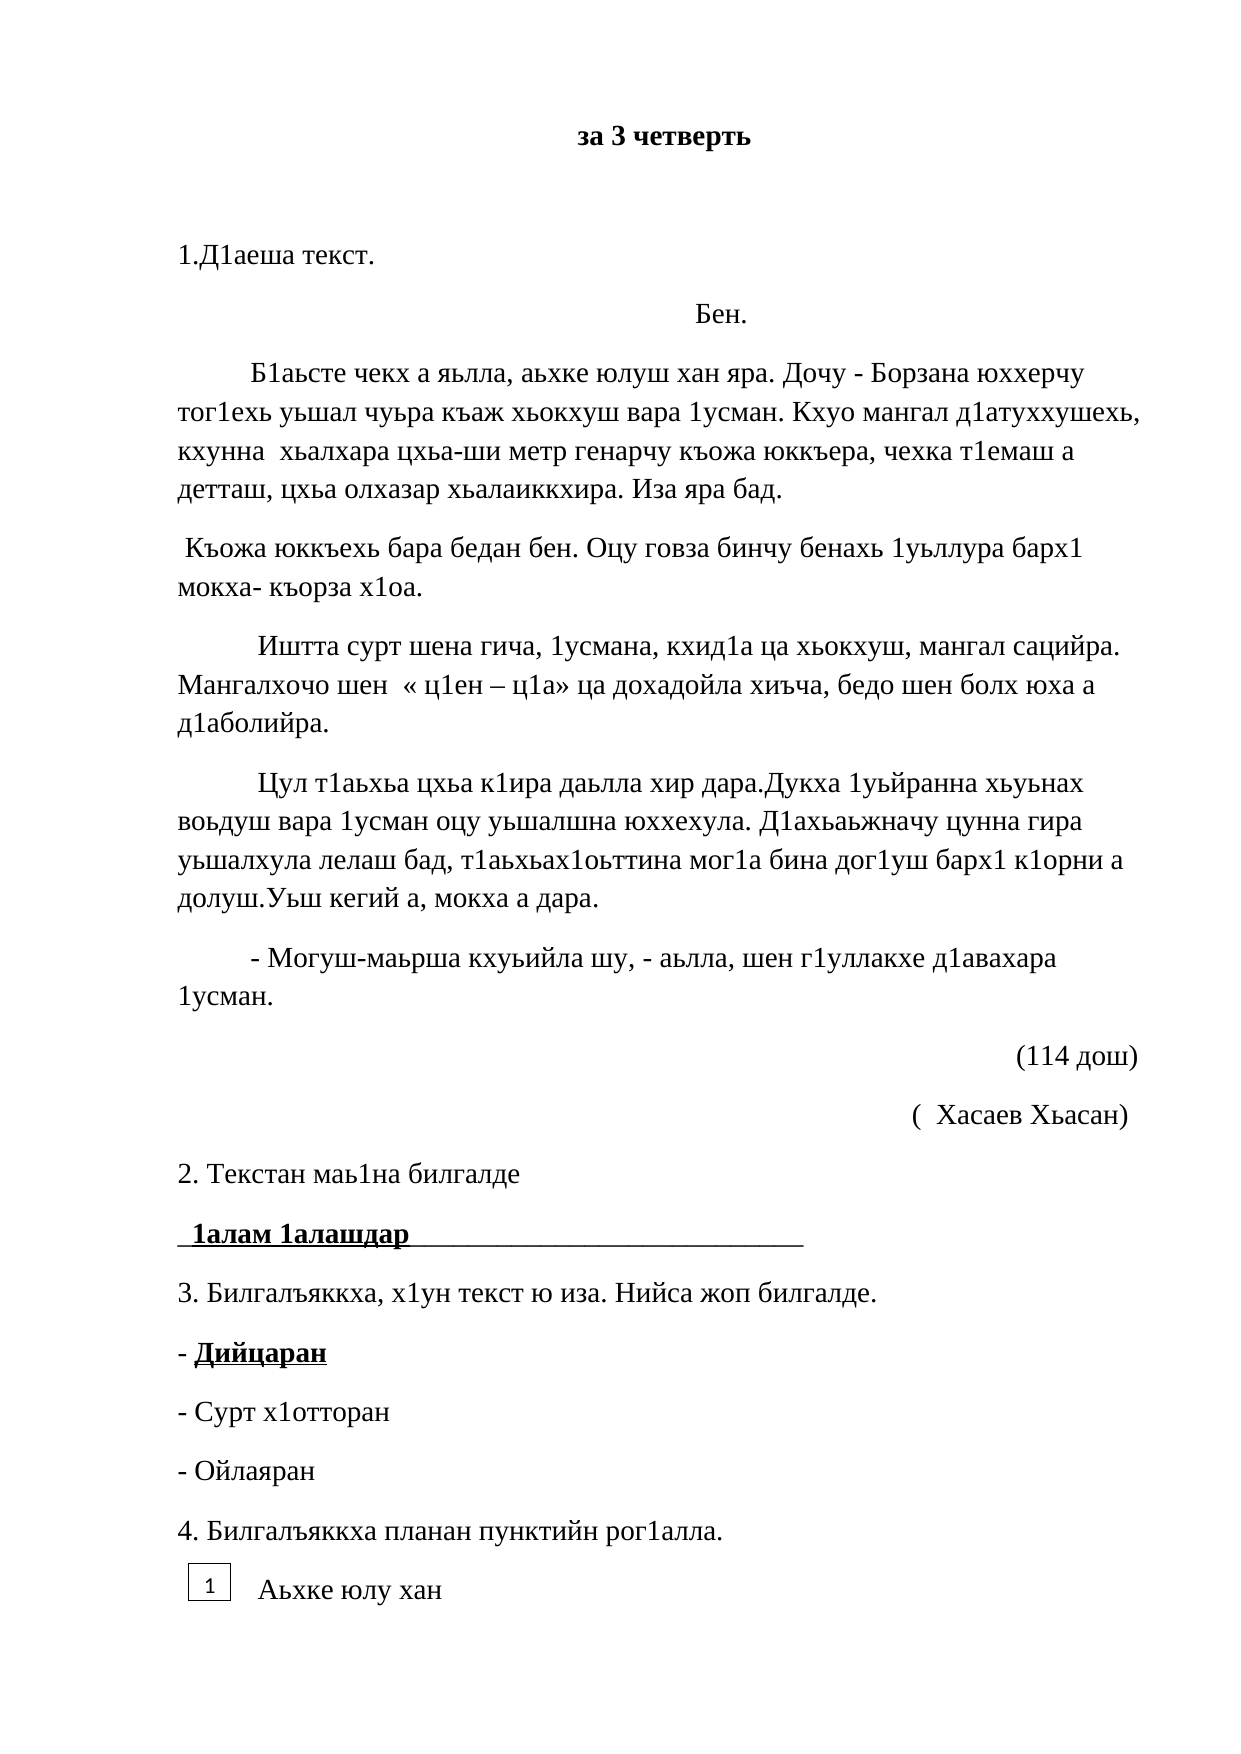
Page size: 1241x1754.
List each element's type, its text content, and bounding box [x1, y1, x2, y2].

text Аьхке юлу хан [177, 1572, 1152, 1606]
text Иштта сурт шена гича, 1усмана, кхид1а ца хьокхуш, мангал сацийра. Мангалхочо шен « ц1ен – ц1а» ца дохадойла хиъча, бедо шен болх юха а д1аболийра. [177, 628, 1152, 739]
text Цул т1аьхьа цхьа к1ира даьлла хир дара.Дукха 1уьйранна хьуьнах воьдуш вара 1усман оцу уьшалшна юххехула. Д1ахьаьжначу цунна гира уьшалхула лелаш бад, т1аьхьах1оьттина мог1а бина дог1уш барх1 к1орни а долуш.Уьш кегий а, мокха а дара. [177, 765, 1152, 914]
text - Ойлаяран [177, 1453, 1152, 1487]
text 3. Билгалъяккха, х1ун текст ю иза. Нийса жоп билгалде. [177, 1275, 1152, 1309]
text ( Хасаев Хьасан) [177, 1097, 1152, 1131]
text Бен. [177, 296, 1152, 330]
text Б1аьсте чекх а яьлла, аьхке юлуш хан яра. Дочу - Борзана юххерчу тог1ехь уьшал чуьра къаж хьокхуш вара 1усман. Кхуо мангал д1атуххушехь, кхунна хьалхара цхьа-ши метр генарчу къожа юккъера, чехка т1емаш а детташ, цхьа олхазар хьалаиккхира. Иза яра бад. [177, 356, 1152, 505]
text (114 дош) [177, 1038, 1152, 1071]
text 1.Д1аеша текст. [177, 237, 1152, 270]
text _1алам 1алашдар___________________________ [177, 1216, 1152, 1249]
text 2. Текстан маь1на билгалде [177, 1157, 1152, 1190]
text - Дийцаран [177, 1335, 1152, 1368]
text Къожа юккъехь бара бедан бен. Оцу говза бинчу бенахь 1уьллура барх1 мокха- къорза х1оа. [177, 531, 1152, 603]
text за 3 четверть [177, 118, 1152, 152]
text - Могуш-маьрша кхуьийла шу, - аьлла, шен г1уллакхе д1авахара 1усман. [177, 940, 1152, 1012]
text - Сурт х1отторан [177, 1394, 1152, 1428]
text 4. Билгалъяккха планан пунктийн рог1алла. [177, 1513, 1152, 1546]
